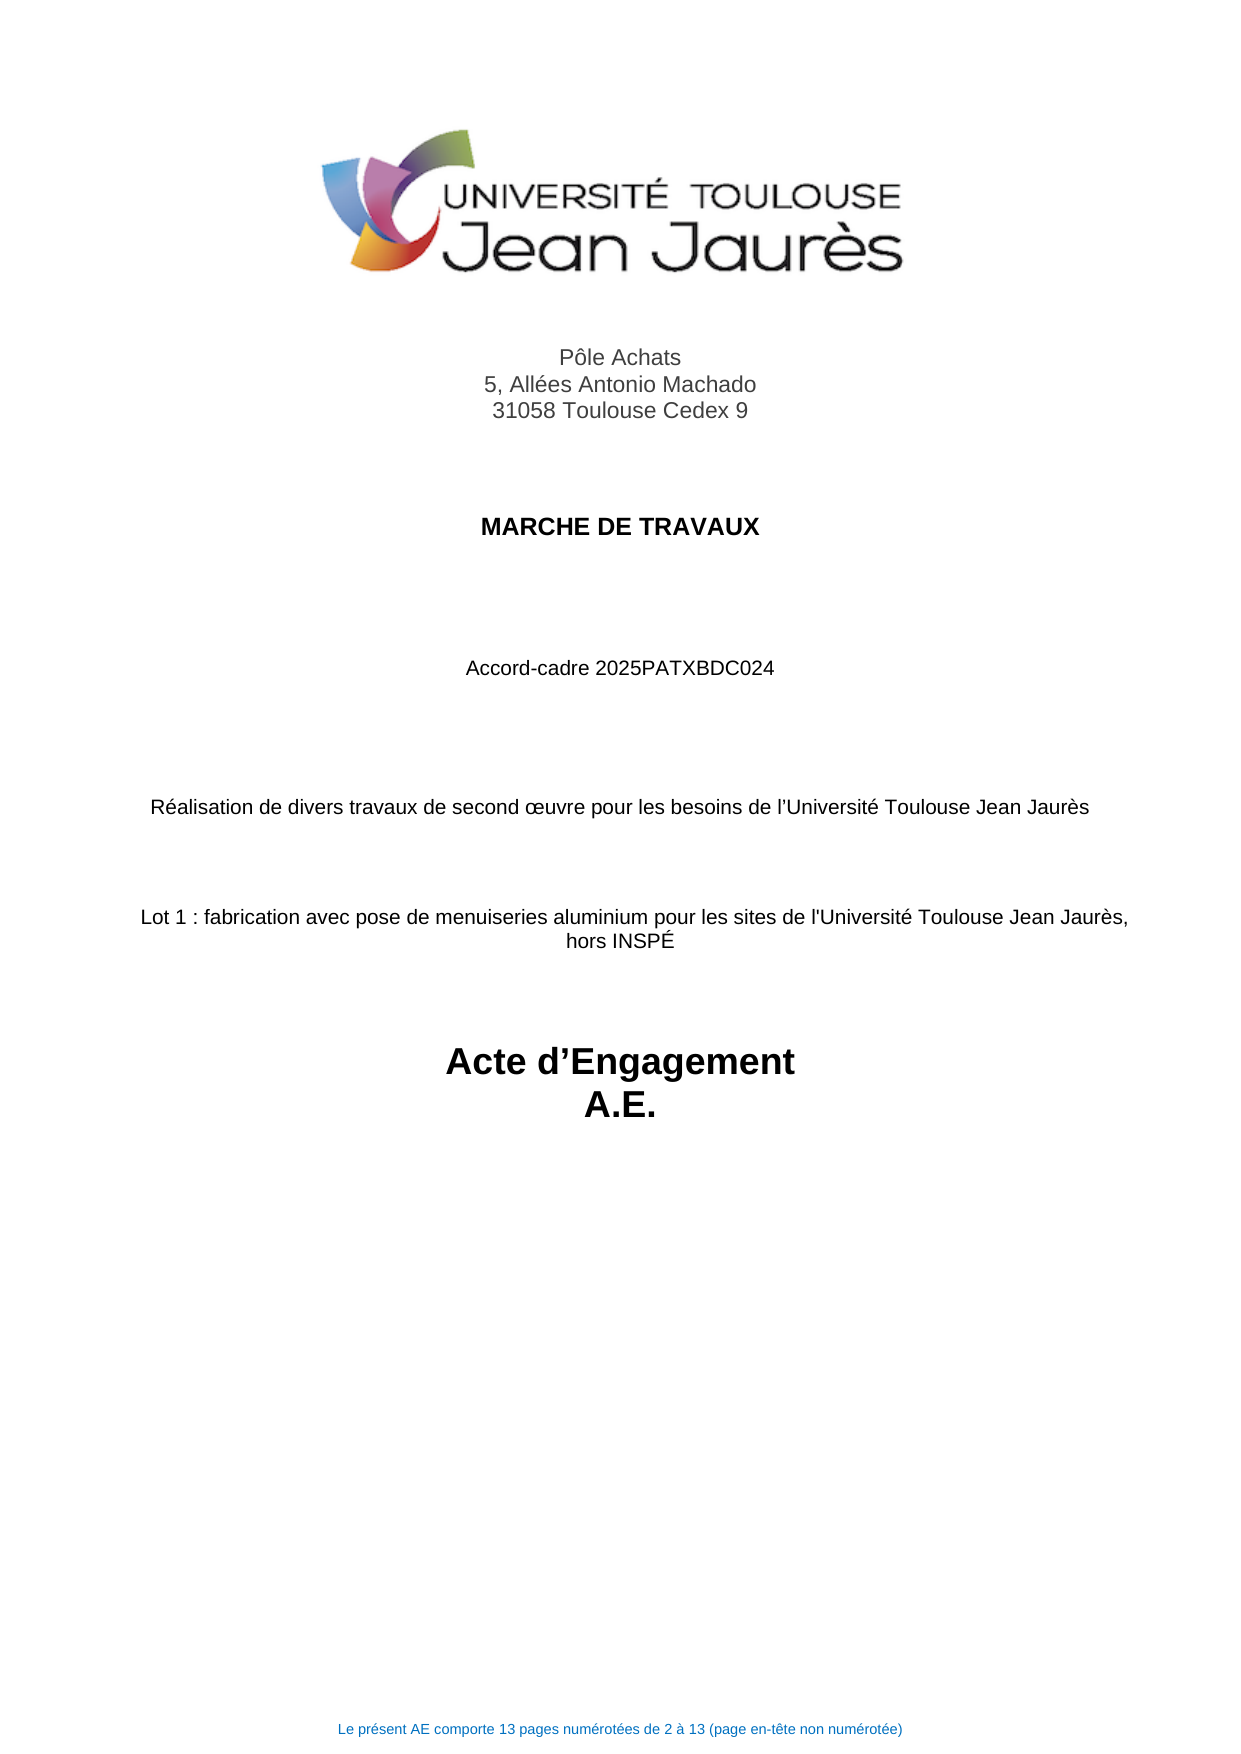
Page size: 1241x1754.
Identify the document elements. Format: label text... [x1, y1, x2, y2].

text 31058 Toulouse Cedex 9 [106, 397, 1134, 423]
text 5, Allées Antonio Machado [106, 371, 1134, 397]
text MARCHE de TRAVAUX [106, 512, 1134, 541]
text A.E. [106, 1082, 1134, 1125]
text Pôle Achats [106, 344, 1134, 371]
text Acte d’Engagement [106, 1039, 1134, 1082]
picture [308, 105, 934, 321]
